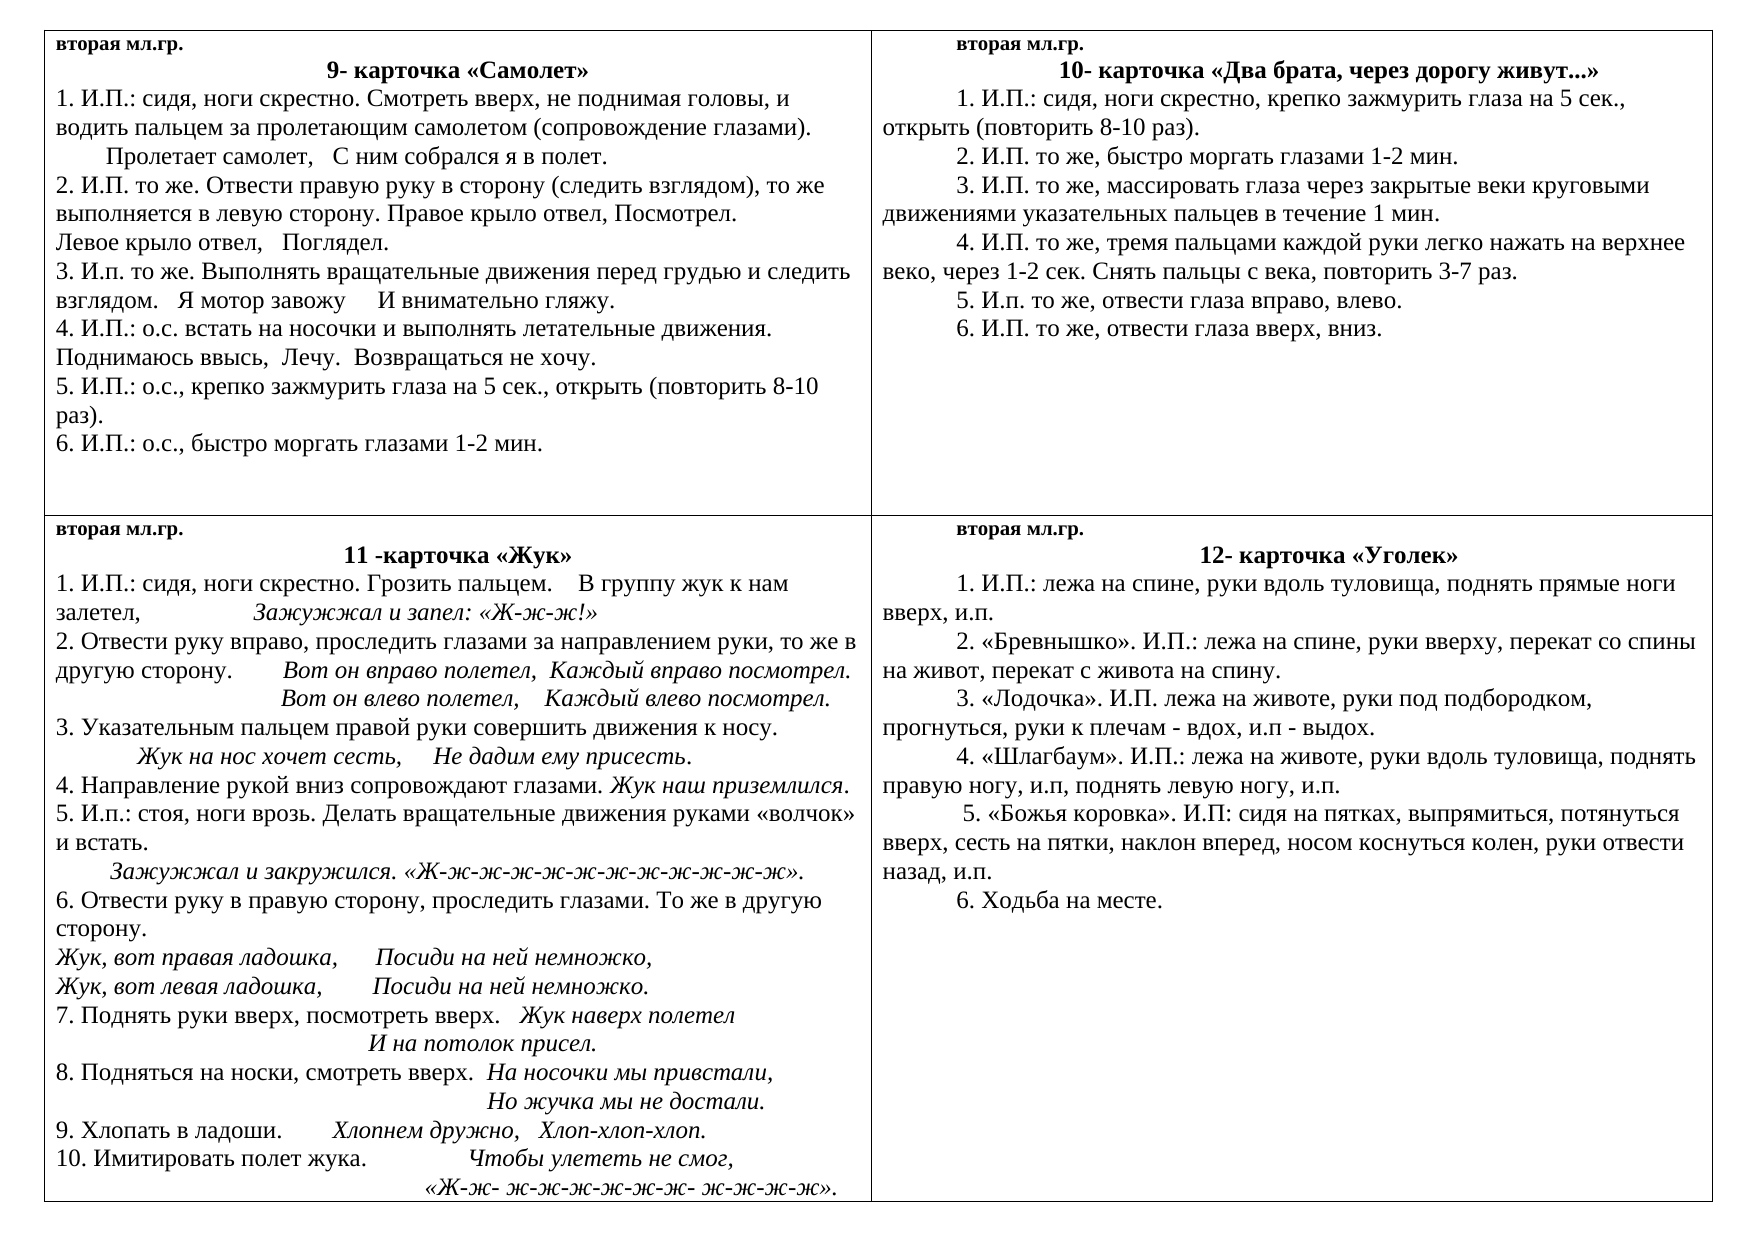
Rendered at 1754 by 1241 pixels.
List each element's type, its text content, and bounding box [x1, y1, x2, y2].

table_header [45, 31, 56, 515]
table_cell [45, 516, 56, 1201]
table_cell вторая мл.гр. 12- карточка «Уголек» 1. И.П.: лежа на спине, руки вдоль туловища, поднять прямые ноги вверх, и.п. 2. «Бревнышко». И.П.: лежа на спине, руки вверху, перекат со спины на живот, перекат с живота на спину. 3. «Лодочка». И.П. лежа на животе, руки под подбородком, прогнуться, руки к плечам - вдох, и.п - выдох. 4. «Шлагбаум». И.П.: лежа на животе, руки вдоль туловища, поднять правую ногу, и.п, поднять левую ногу, и.п. 5. «Божья коровка». И.П: сидя на пятках, выпрямиться, потянуться вверх, сесть на пятки, наклон вперед, носом коснуться колен, руки отвести назад, и.п. 6. Ходьба на месте. [872, 516, 1712, 1201]
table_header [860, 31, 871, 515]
table_header вторая мл.гр. 10- карточка «Два брата, через дорогу живут...» 1. И.П.: сидя, ноги скрестно, крепко зажмурить глаза на 5 сек., открыть (повторить 8-10 раз). 2. И.П. то же, быстро моргать глазами 1-2 мин. 3. И.П. то же, массировать глаза через закрытые веки круговыми движениями указательных пальцев в течение 1 мин. 4. И.П. то же, тремя пальцами каждой руки легко нажать на верхнее веко, через 1-2 сек. Снять пальцы с века, повторить 3-7 раз. 5. И.п. то же, отвести глаза вправо, влево. 6. И.П. то же, отвести глаза вверх, вниз. [872, 31, 1712, 515]
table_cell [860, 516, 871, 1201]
